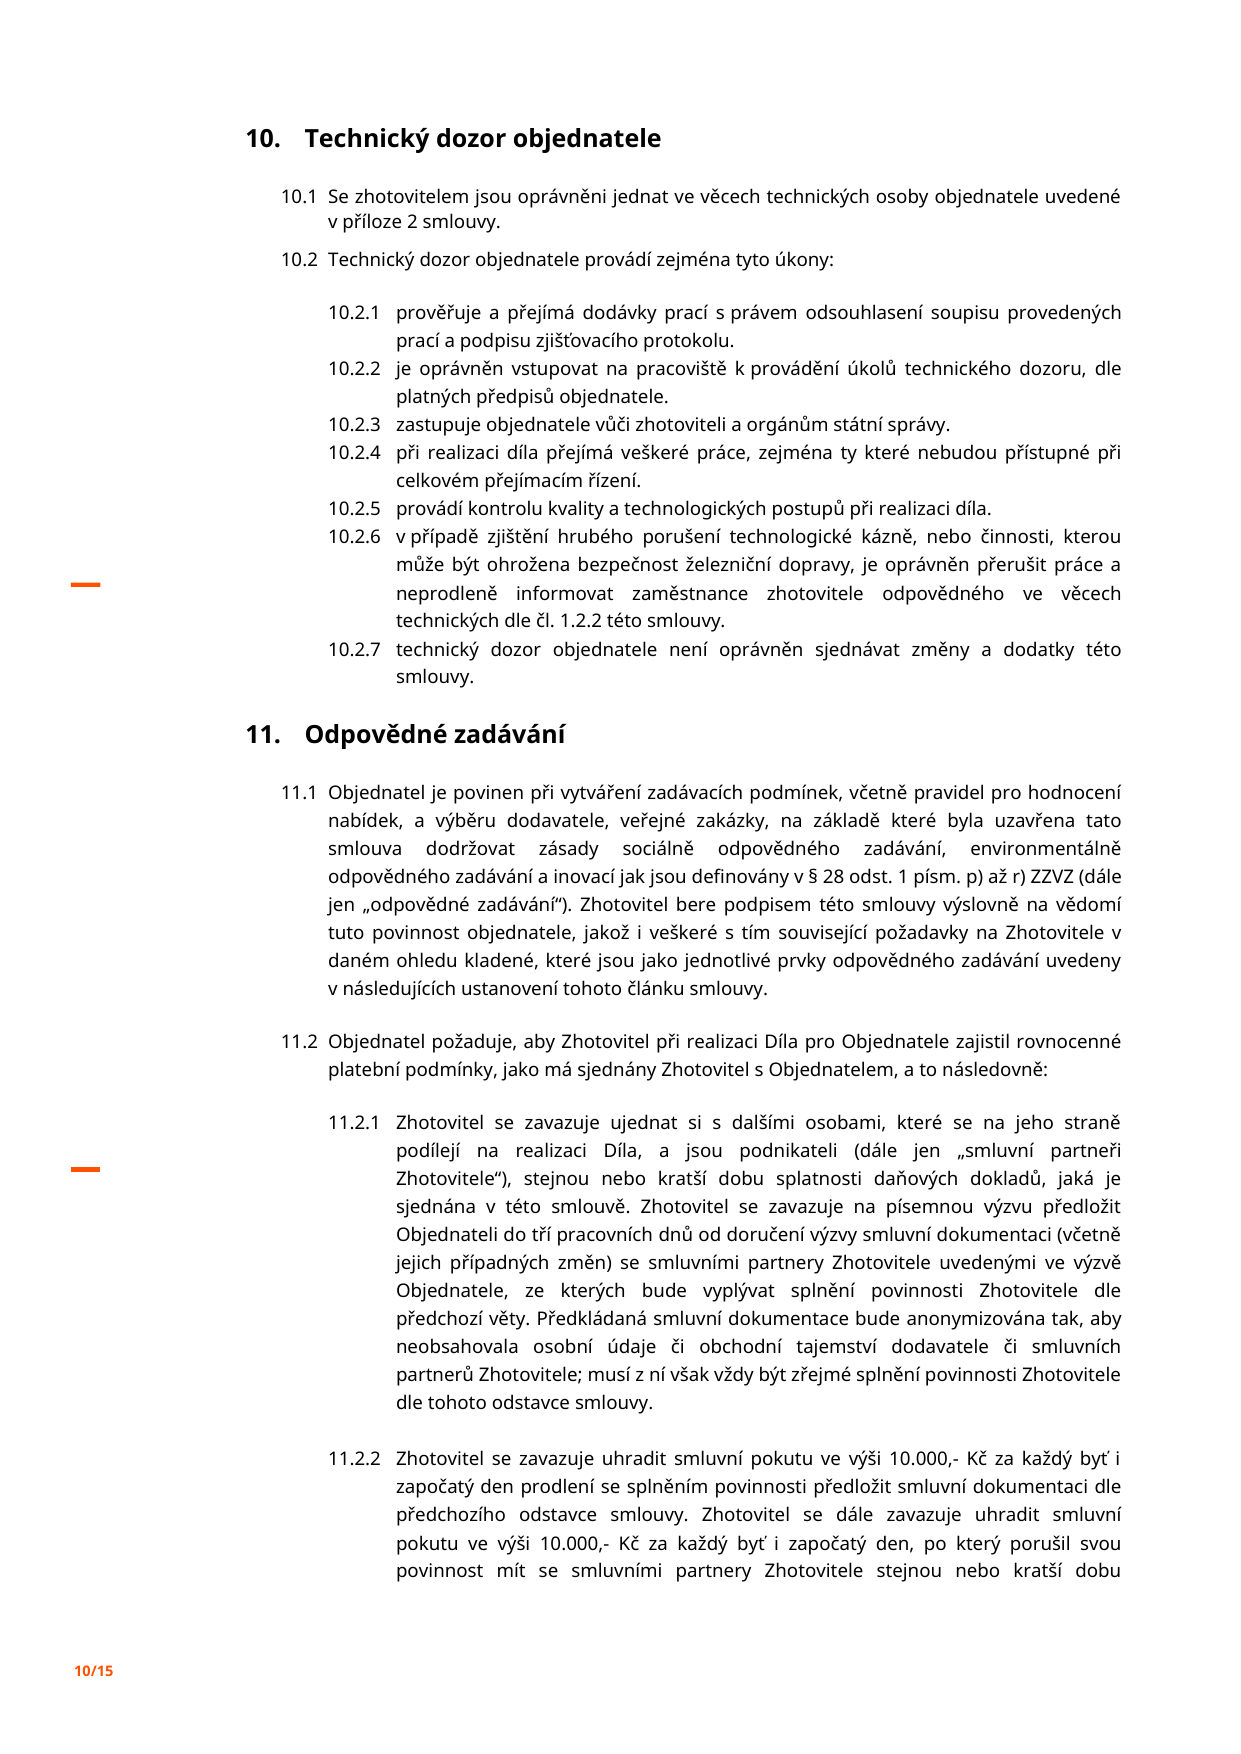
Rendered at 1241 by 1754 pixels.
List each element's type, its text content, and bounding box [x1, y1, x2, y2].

list Objednatel je povinen při vytváření zadávacích podmínek, včetně pravidel pro hodnocení nabídek, a výběru dodavatele, veřejné zakázky, na základě které byla uzavřena tato smlouva dodržovat zásady sociálně odpovědného zadávání, environmentálně odpovědného zadávání a inovací jak jsou definovány v § 28 odst. 1 písm. p) až r) ZZVZ (dále jen „odpovědné zadávání“). Zhotovitel bere podpisem této smlouvy výslovně na vědomí tuto povinnost objednatele, jakož i veškeré s tím související požadavky na Zhotovitele v daném ohledu kladené, které jsou jako jednotlivé prvky odpovědného zadávání uvedeny v následujících ustanovení tohoto článku smlouvy. [281, 779, 1122, 1001]
list Se zhotovitelem jsou oprávněni jednat ve věcech technických osoby objednatele uvedené v příloze 2 smlouvy. [281, 183, 1122, 234]
list při realizaci díla přejímá veškeré práce, zejména ty které nebudou přístupné při celkovém přejímacím řízení. [328, 440, 1122, 493]
list Zhotovitel se zavazuje ujednat si s dalšími osobami, které se na jeho straně podílejí na realizaci Díla, a jsou podnikateli (dále jen „smluvní partneři Zhotovitele“), stejnou nebo kratší dobu splatnosti daňových dokladů, jaká je sjednána v této smlouvě. Zhotovitel se zavazuje na písemnou výzvu předložit Objednateli do tří pracovních dnů od doručení výzvy smluvní dokumentaci (včetně jejich případných změn) se smluvními partnery Zhotovitele uvedenými ve výzvě Objednatele, ze kterých bude vyplývat splnění povinnosti Zhotovitele dle předchozí věty. Předkládaná smluvní dokumentace bude anonymizována tak, aby neobsahovala osobní údaje či obchodní tajemství dodavatele či smluvních partnerů Zhotovitele; musí z ní však vždy být zřejmé splnění povinnosti Zhotovitele dle tohoto odstavce smlouvy. [328, 1109, 1122, 1415]
list zastupuje objednatele vůči zhotoviteli a orgánům státní správy. [328, 412, 1122, 437]
list Odpovědné zadávání [245, 717, 1122, 751]
list technický dozor objednatele není oprávněn sjednávat změny a dodatky této smlouvy. [328, 636, 1122, 689]
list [328, 1446, 1122, 1583]
list Objednatel požaduje, aby Zhotovitel při realizaci Díla pro Objednatele zajistil rovnocenné platební podmínky, jako má sjednány Zhotovitel s Objednatelem, a to následovně: [281, 1028, 1122, 1082]
list je oprávněn vstupovat na pracoviště k provádění úkolů technického dozoru, dle platných předpisů objednatele. [328, 356, 1122, 409]
list Technický dozor objednatele [245, 121, 1122, 155]
list provádí kontrolu kvality a technologických postupů při realizaci díla. [328, 496, 1122, 521]
list v případě zjištění hrubého porušení technologické kázně, nebo činnosti, kterou může být ohrožena bezpečnost železniční dopravy, je oprávněn přerušit práce a neprodleně informovat zaměstnance zhotovitele odpovědného ve věcech technických dle čl. 1.2.2 této smlouvy. [328, 524, 1122, 633]
list prověřuje a přejímá dodávky prací s právem odsouhlasení soupisu provedených prací a podpisu zjišťovacího protokolu. [328, 299, 1122, 353]
list Technický dozor objednatele provádí zejména tyto úkony: [281, 247, 1122, 272]
